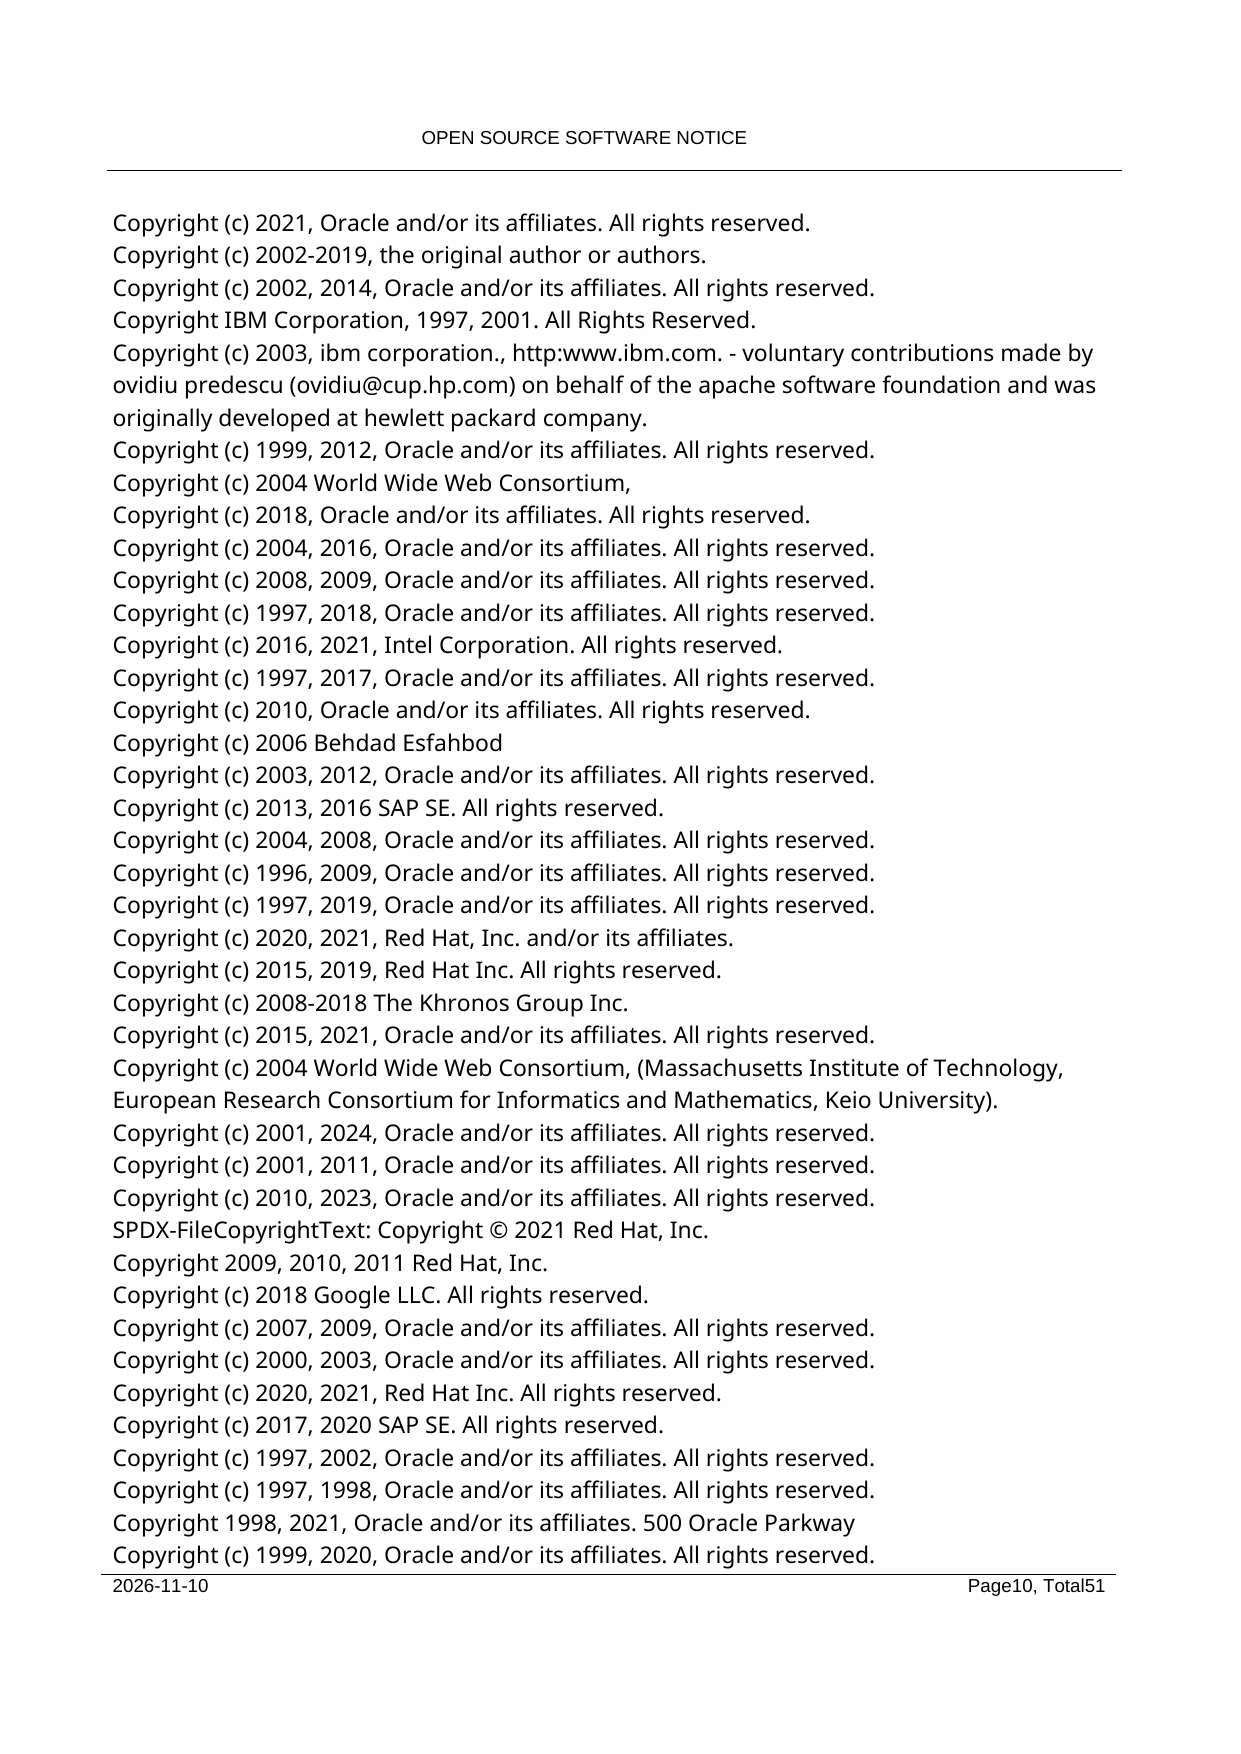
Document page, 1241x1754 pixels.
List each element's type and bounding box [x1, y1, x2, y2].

text [112, 206, 1128, 1571]
